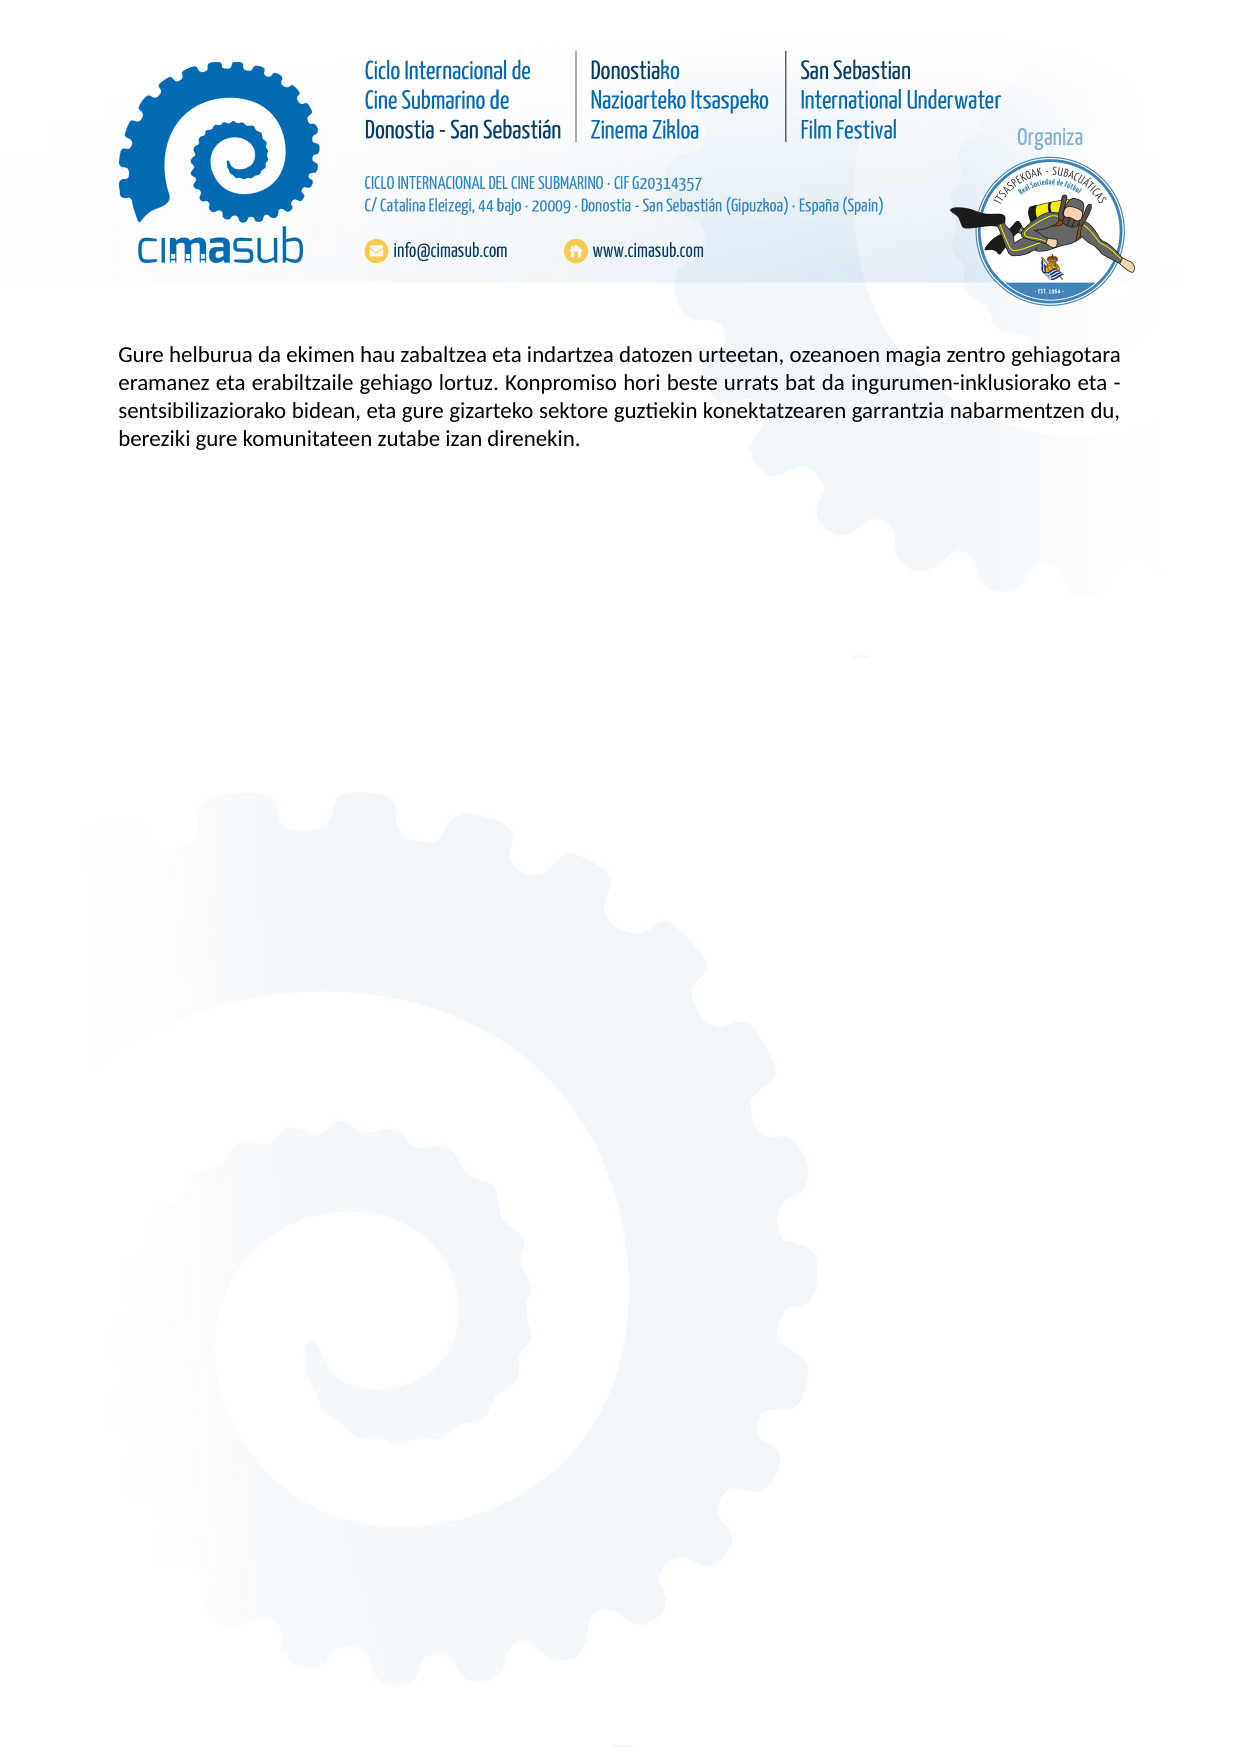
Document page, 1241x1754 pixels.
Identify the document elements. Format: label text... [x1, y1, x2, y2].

picture [1, 1, 1241, 1754]
text Gure helburua da ekimen hau zabaltzea eta indartzea datozen urteetan, ozeanoen magia zentro gehiagotara eramanez eta erabiltzaile gehiago lortuz. Konpromiso hori beste urrats bat da ingurumen-inklusiorako eta -sentsibilizaziorako bidean, eta gure gizarteko sektore guztiekin konektatzearen garrantzia nabarmentzen du, bereziki gure komunitateen zutabe izan direnekin. [118, 340, 1122, 452]
